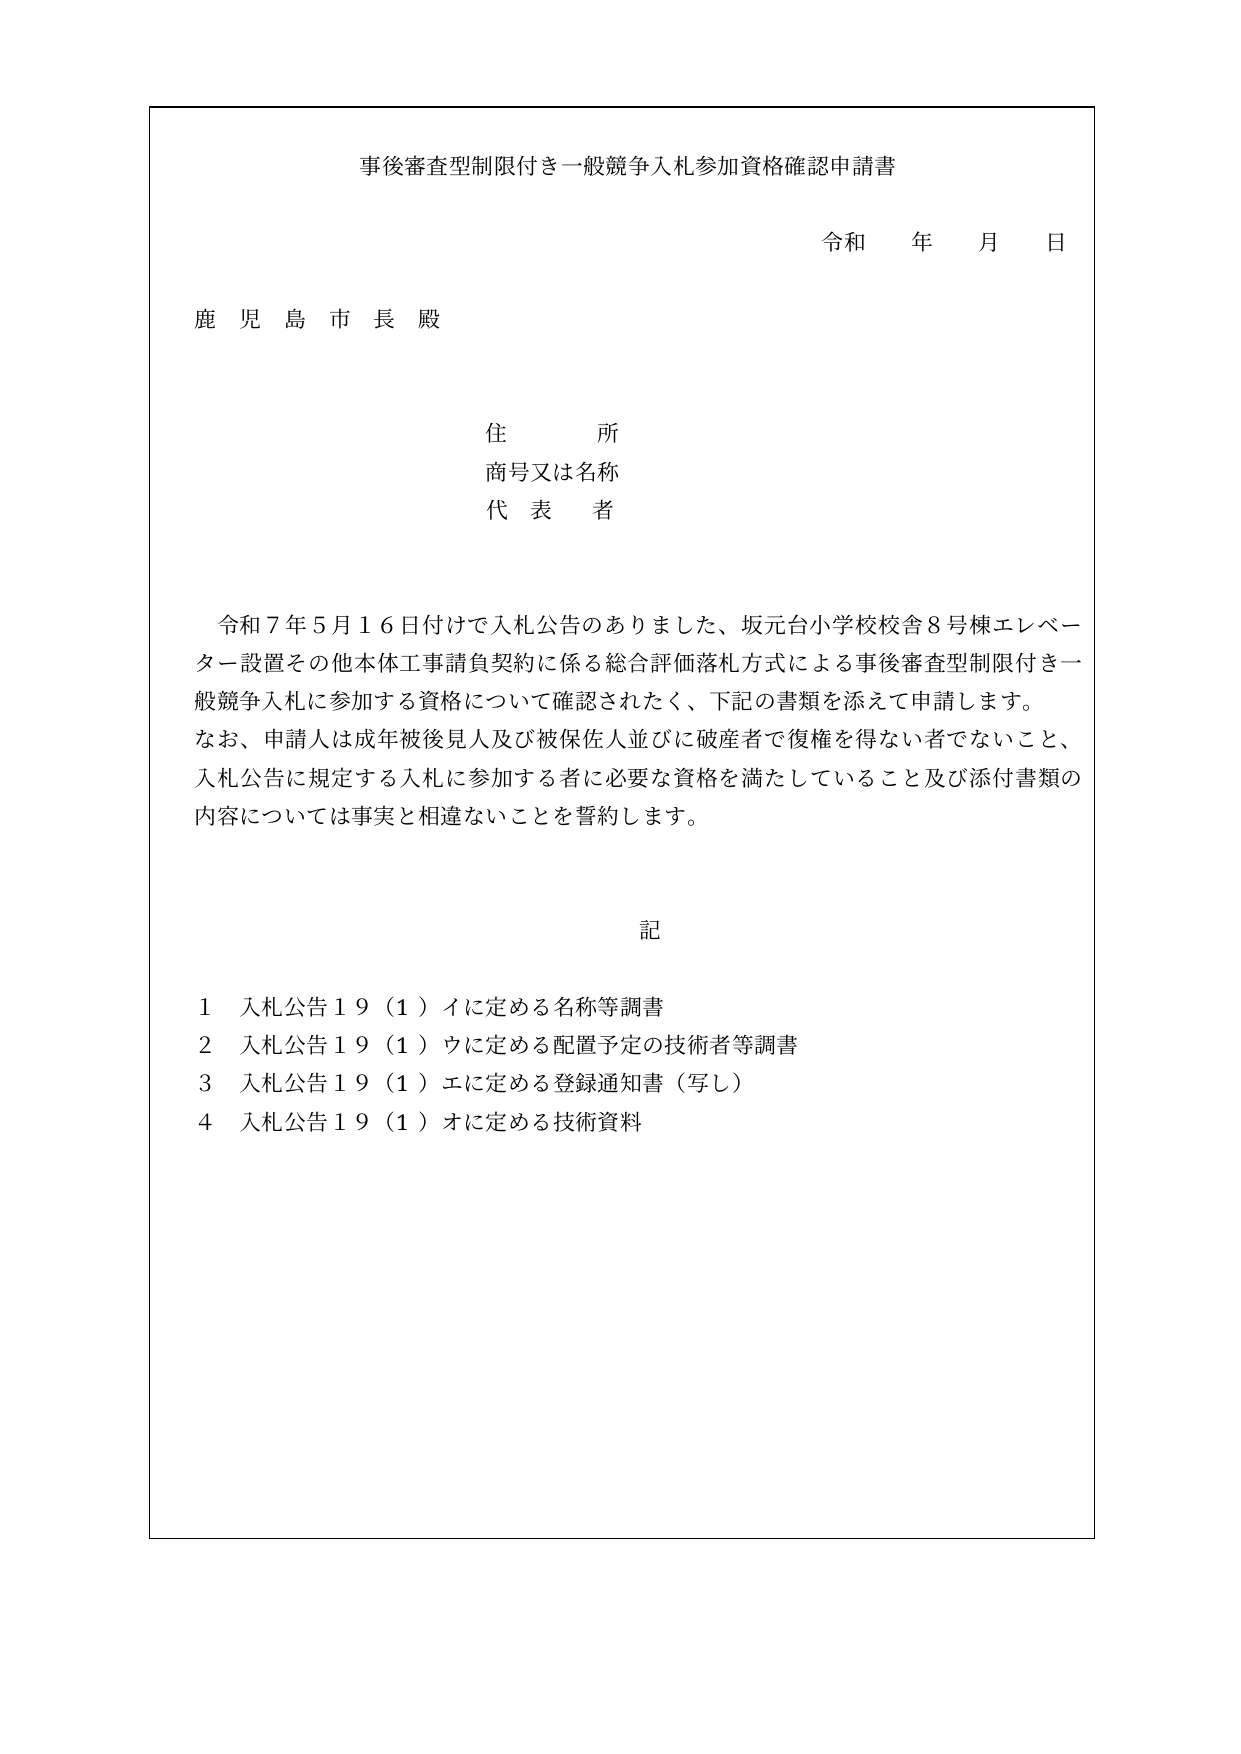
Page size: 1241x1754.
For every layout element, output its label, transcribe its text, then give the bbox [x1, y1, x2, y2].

table_header 事後審査型制限付き一般競争入札参加資格確認申請書 令和 年 月 日 鹿 児 島 市 長 殿 住 所 商号又は名称 代表者 令和７年５月１６日付けで入札公告のありました、坂元台小学校校舎８号棟エレベーター設置その他本体工事請負契約に係る総合評価落札方式による事後審査型制限付き一般競争入札に参加する資格について確認されたく、下記の書類を添えて申請します。 なお、申請人は成年被後見人及び被保佐人並びに破産者で復権を得ない者でないこと、入札公告に規定する入札に参加する者に必要な資格を満たしていること及び添付書類の内容については事実と相違ないことを誓約します。 記 １ 入札公告１９（1）イに定める名称等調書 ２ 入札公告１９（1）ウに定める配置予定の技術者等調書 ３ 入札公告１９（1）エに定める登録通知書（写し） ４ 入札公告１９（1）オに定める技術資料 [150, 108, 1094, 1538]
